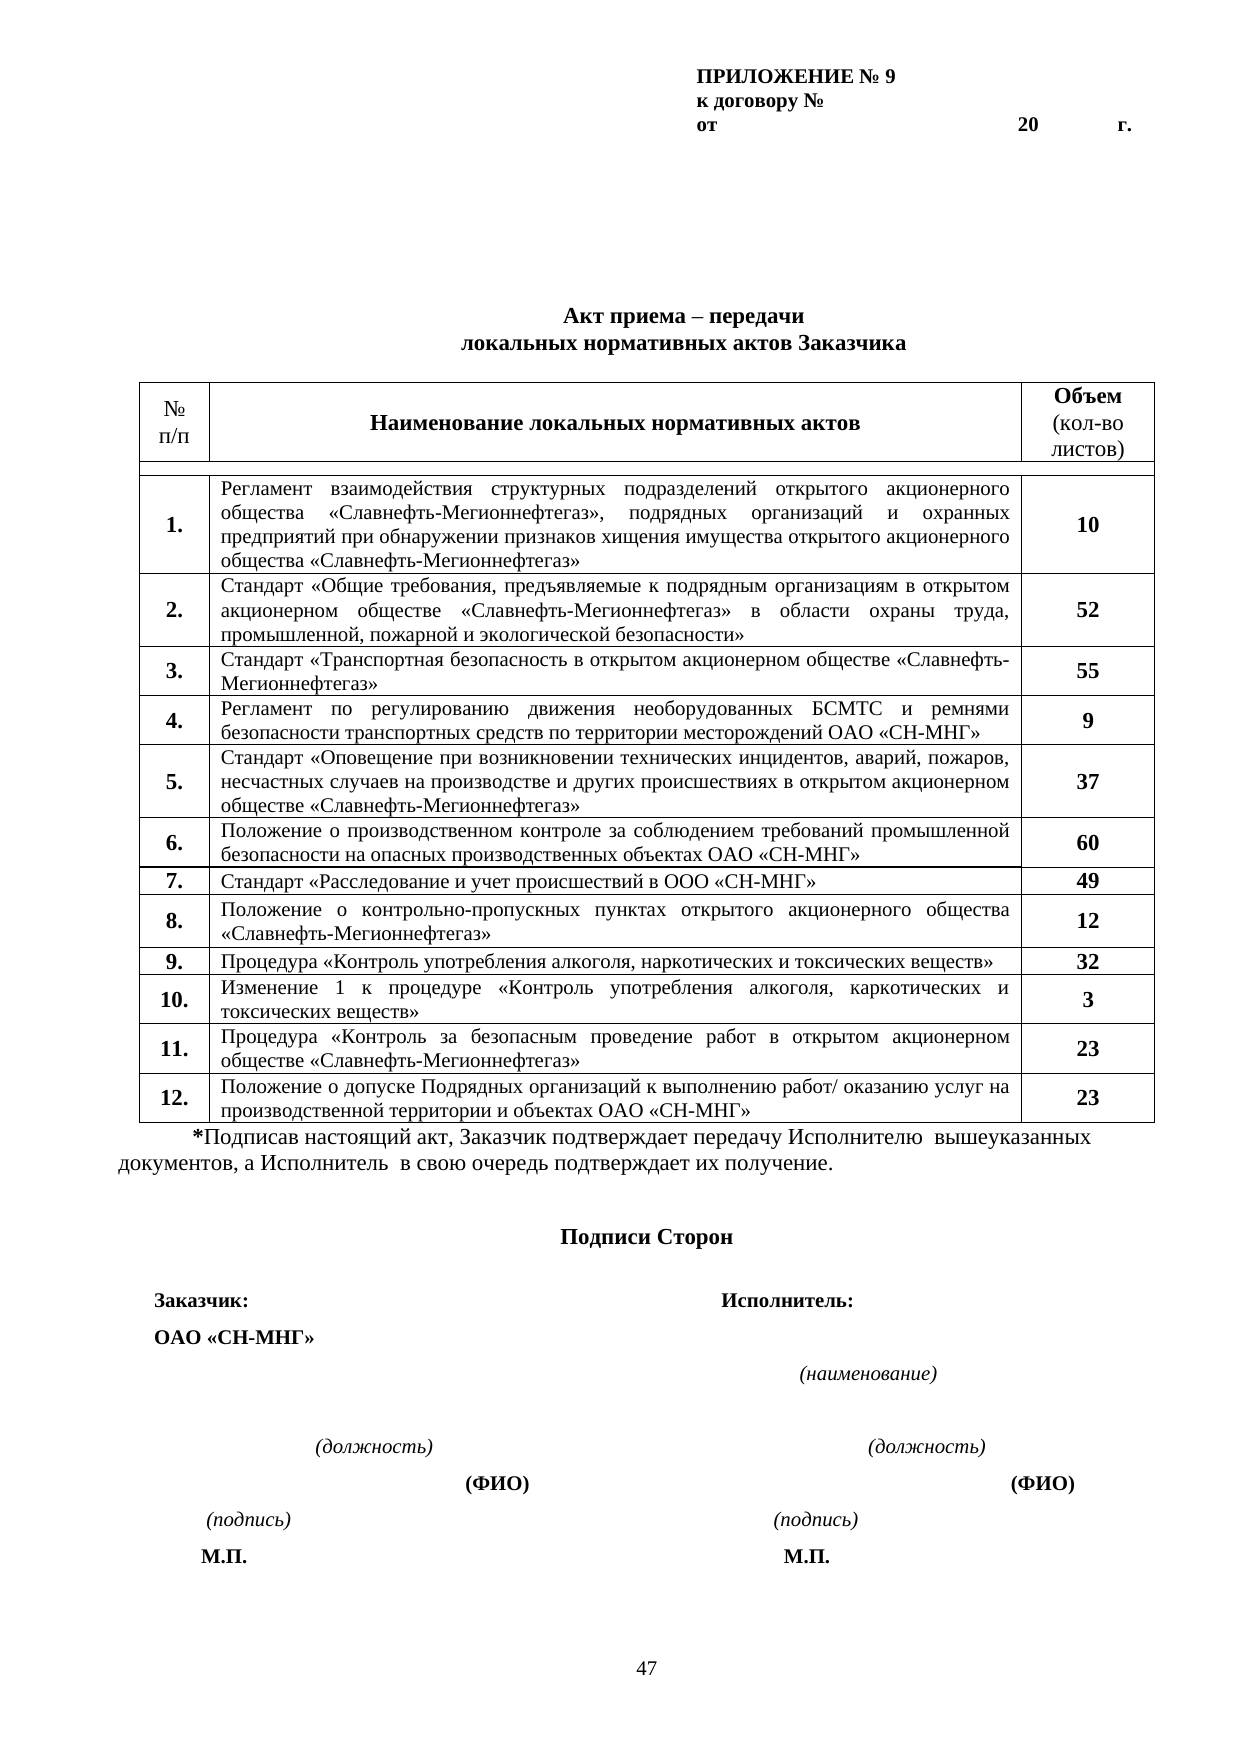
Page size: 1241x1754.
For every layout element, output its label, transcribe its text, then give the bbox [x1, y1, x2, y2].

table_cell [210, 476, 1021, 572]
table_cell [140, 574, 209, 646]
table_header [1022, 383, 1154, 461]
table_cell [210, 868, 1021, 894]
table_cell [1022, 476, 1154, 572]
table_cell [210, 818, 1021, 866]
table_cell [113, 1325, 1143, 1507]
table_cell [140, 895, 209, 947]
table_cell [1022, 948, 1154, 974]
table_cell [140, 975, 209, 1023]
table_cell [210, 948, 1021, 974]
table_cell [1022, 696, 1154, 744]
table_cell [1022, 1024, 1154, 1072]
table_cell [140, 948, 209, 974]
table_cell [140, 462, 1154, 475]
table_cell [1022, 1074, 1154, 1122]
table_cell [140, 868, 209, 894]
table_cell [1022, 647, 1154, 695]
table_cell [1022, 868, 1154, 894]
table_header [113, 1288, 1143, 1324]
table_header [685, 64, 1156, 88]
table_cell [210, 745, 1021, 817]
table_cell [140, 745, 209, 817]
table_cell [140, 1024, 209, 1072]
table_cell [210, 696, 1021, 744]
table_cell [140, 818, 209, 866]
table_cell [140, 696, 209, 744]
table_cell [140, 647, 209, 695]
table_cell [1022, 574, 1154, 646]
text *Подписав настоящий акт, Заказчик подтверждает передачу Исполнителю вышеуказанных документов, а Исполнитель в свою очередь подтверждает их получение. [118, 1123, 1175, 1175]
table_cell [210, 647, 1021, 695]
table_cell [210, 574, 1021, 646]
text Подписи Сторон [118, 1223, 1175, 1250]
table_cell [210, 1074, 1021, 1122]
text локальных нормативных актов Заказчика [118, 329, 1175, 355]
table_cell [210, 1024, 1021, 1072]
text Акт приема – передачи [118, 303, 1175, 329]
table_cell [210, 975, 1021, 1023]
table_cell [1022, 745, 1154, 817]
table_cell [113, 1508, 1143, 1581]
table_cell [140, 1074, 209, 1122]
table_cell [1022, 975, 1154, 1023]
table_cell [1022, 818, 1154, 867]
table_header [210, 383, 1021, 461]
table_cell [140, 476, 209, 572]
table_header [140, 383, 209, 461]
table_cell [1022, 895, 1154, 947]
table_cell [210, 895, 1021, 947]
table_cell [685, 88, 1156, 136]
